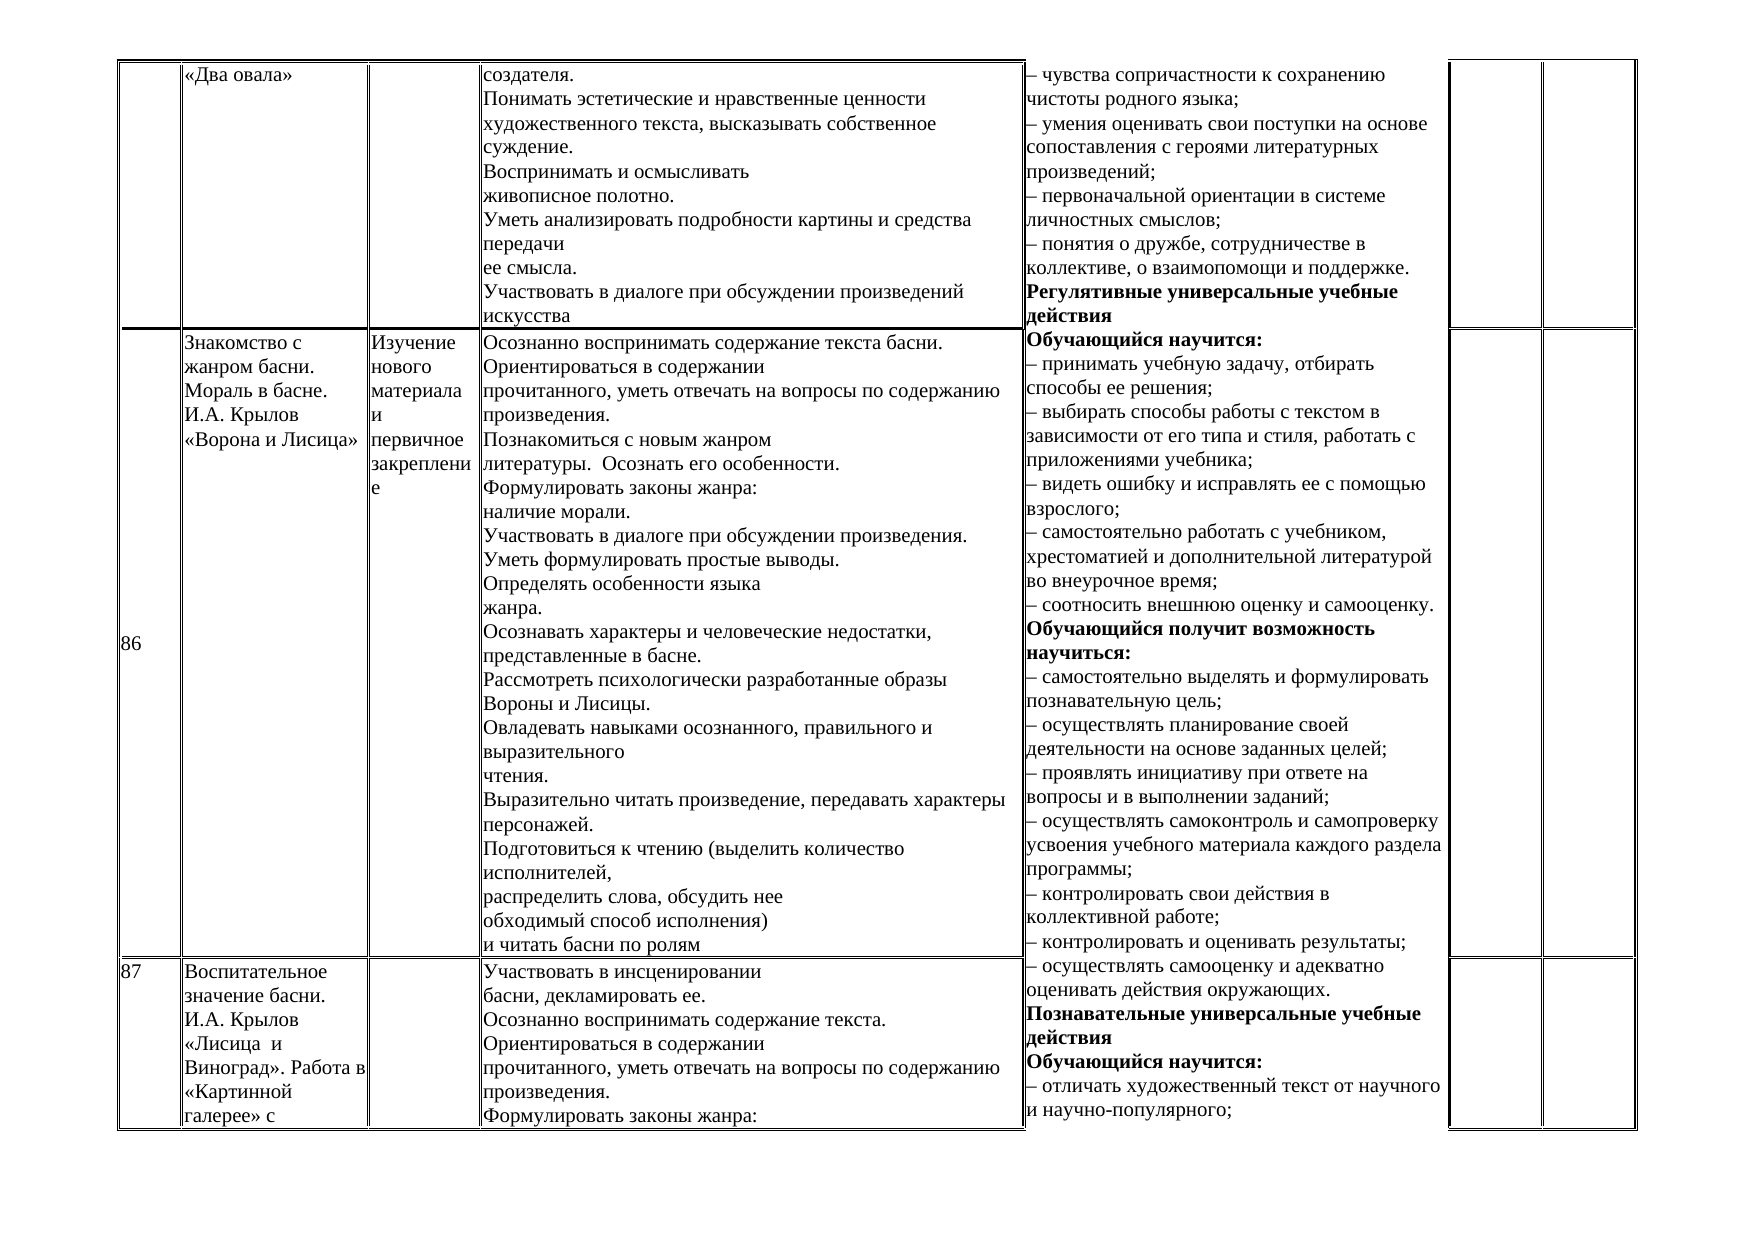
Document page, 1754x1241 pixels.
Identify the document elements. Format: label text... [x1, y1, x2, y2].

table_cell Знакомство с жанром басни. Мораль в басне. И.А. Крылов «Ворона и Лисица» [183, 330, 367, 956]
table_cell [1543, 956, 1635, 1127]
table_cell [481, 61, 1024, 327]
table_cell Осознанно воспринимать содержание текста басни. Ориентироваться в содержании прочитанного, уметь отвечать на вопросы по содержанию произведения. Познакомиться с новым жанром литературы. Осознать его особенности. Формулировать законы жанра: наличие морали. Участвовать в диалоге при обсуждении произведения. Уметь формулировать простые выводы. Определять особенности языка жанра. Осознавать характеры и человеческие недостатки, представленные в басне. Рассмотреть психологически разработанные образы Вороны и Лисицы. Овладевать навыками осознанного, правильного и выразительного чтения. Выразительно читать произведение, передавать характеры персонажей. Подготовиться к чтению (выделить количество исполнителей, распределить слова, обсудить нее обходимый способ исполнения) и читать басни по ролям [482, 330, 1022, 956]
table_cell [1449, 60, 1543, 327]
table_cell Изучение нового материала и первичное закрепление [370, 330, 479, 956]
table_cell 87 [118, 956, 182, 1127]
table_cell 85 [120, 63, 182, 327]
table_cell 86 [120, 327, 180, 956]
table_cell [1451, 330, 1541, 956]
table_cell [369, 959, 481, 1127]
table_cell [481, 959, 1024, 1127]
table_cell [1449, 959, 1543, 1127]
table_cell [182, 63, 368, 327]
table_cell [182, 959, 368, 1127]
table_cell [1543, 60, 1634, 327]
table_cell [369, 63, 481, 327]
table_cell [1544, 327, 1635, 956]
